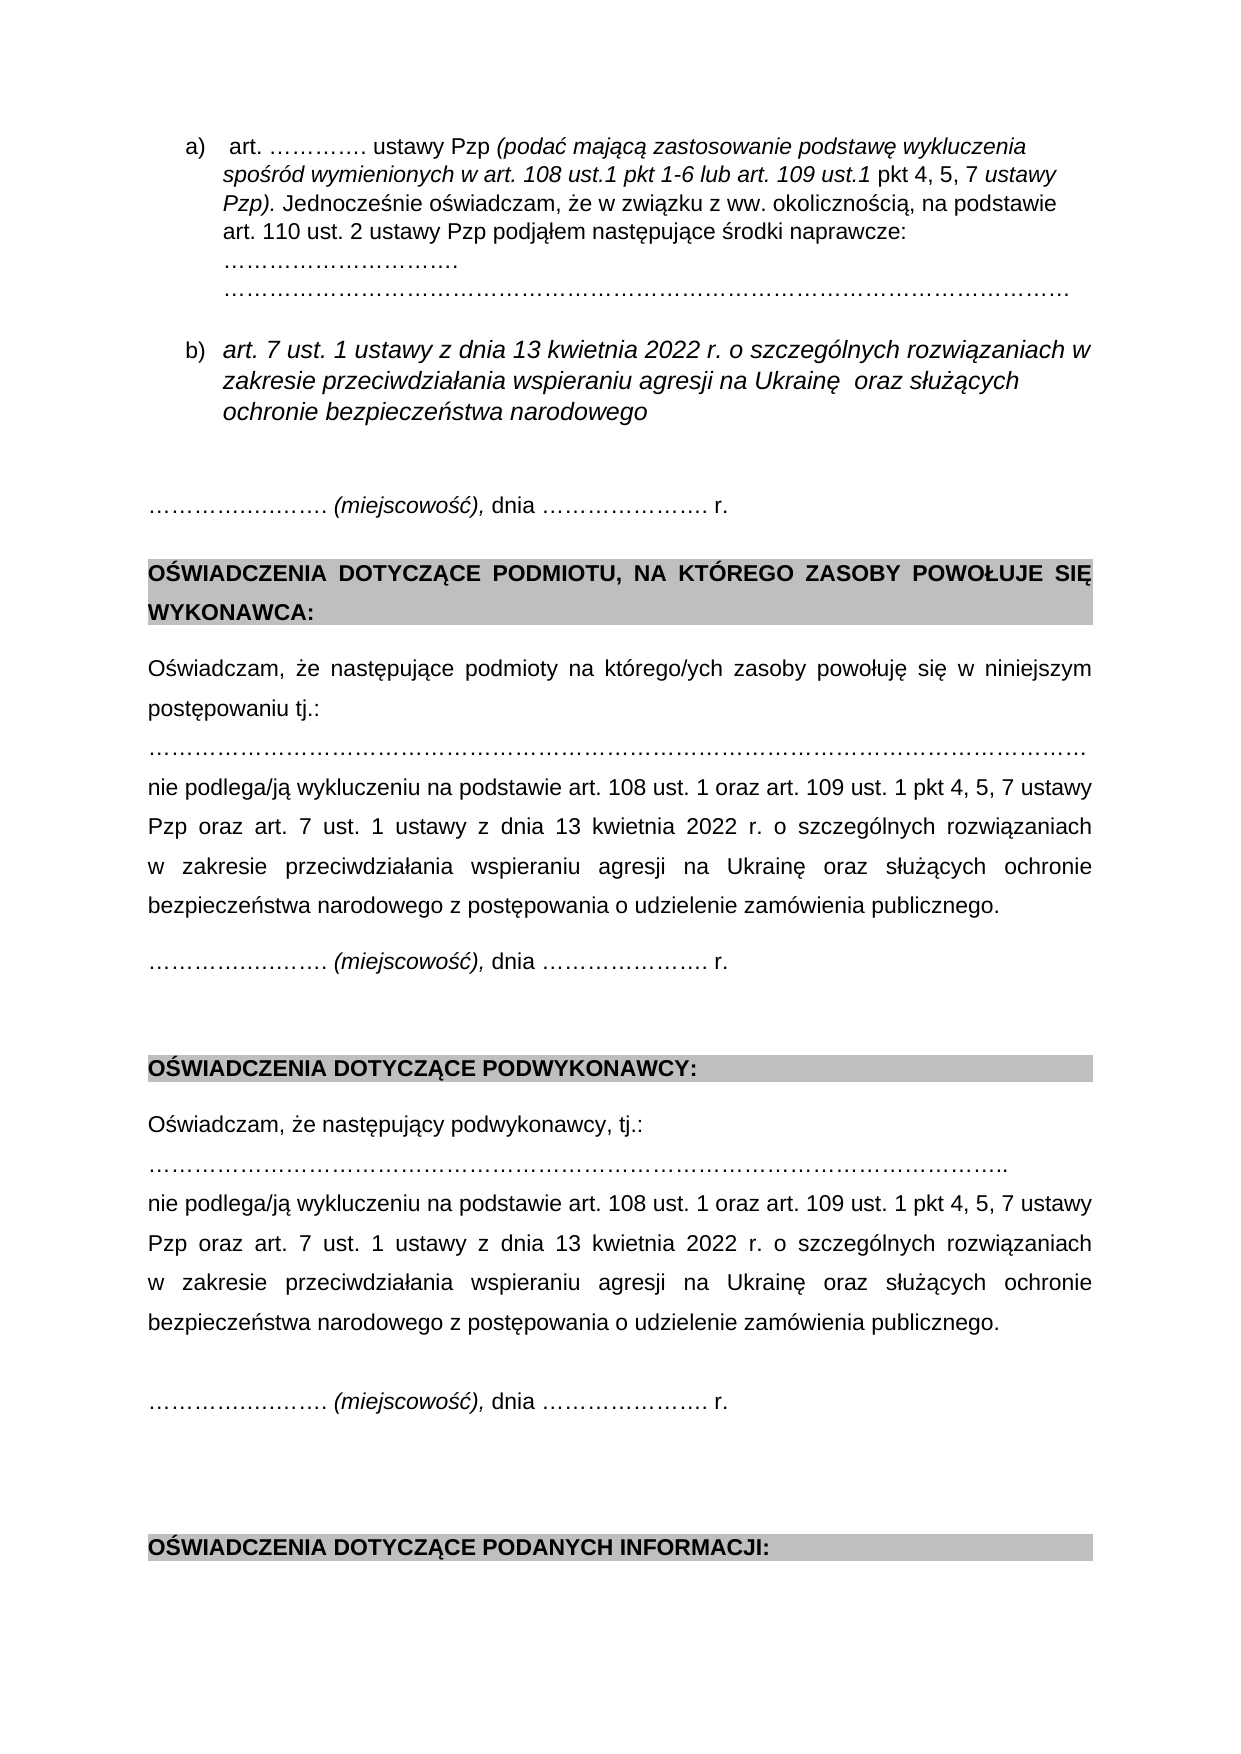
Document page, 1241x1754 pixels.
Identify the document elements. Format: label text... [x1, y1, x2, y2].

text OŚWIADCZENIA DOTYCZĄCE PODANYCH INFORMACJI: [148, 1534, 1093, 1561]
text nie podlega/ją wykluczeniu na podstawie art. 108 ust. 1 oraz art. 109 ust. 1 pkt 4, 5, 7 ustawy Pzp oraz art. 7 ust. 1 ustawy z dnia 13 kwietnia 2022 r. o szczególnych rozwiązaniach w zakresie przeciwdziałania wspieraniu agresji na Ukrainę oraz służących ochronie bezpieczeństwa narodowego z postępowania o udzielenie zamówienia publicznego. [148, 774, 1093, 918]
text ………….….……. (miejscowość), dnia …………………. r. [148, 948, 1093, 974]
text OŚWIADCZENIA DOTYCZĄCE PODWYKONAWCY: [148, 1055, 1093, 1082]
list art. 7 ust. 1 ustawy z dnia 13 kwietnia 2022 r. o szczególnych rozwiązaniach w zakresie przeciwdziałania wspieraniu agresji na Ukrainę oraz służących ochronie bezpieczeństwa narodowego [185, 334, 1093, 425]
text Oświadczam, że następujące podmioty na którego/ych zasoby powołuję się w niniejszym postępowaniu tj.: [148, 655, 1093, 721]
text ………………………………………………………………………………………………….. [148, 1151, 1093, 1177]
text …………………………………………………………………………………………………………… [148, 734, 1093, 761]
list art. …………. ustawy Pzp (podać mającą zastosowanie podstawę wykluczenia spośród wymienionych w art. 108 ust.1 pkt 1-6 lub art. 109 ust.1 pkt 4, 5, 7 ustawy Pzp). Jednocześnie oświadczam, że w związku z ww. okolicznością, na podstawie art. 110 ust. 2 ustawy Pzp podjąłem następujące środki naprawcze: …………………………. ………………………………………………………………………………………………… [185, 133, 1093, 301]
text Oświadczam, że następujący podwykonawcy, tj.: [148, 1111, 1093, 1138]
text ………….….……. (miejscowość), dnia …………………. r. [148, 492, 1093, 518]
text OŚWIADCZENIA DOTYCZĄCE PODMIOTU, NA KTÓREGO ZASOBY POWOŁUJE SIĘ WYKONAWCA: [148, 559, 1093, 625]
text ………….….……. (miejscowość), dnia …………………. r. [148, 1388, 1093, 1414]
text nie podlega/ją wykluczeniu na podstawie art. 108 ust. 1 oraz art. 109 ust. 1 pkt 4, 5, 7 ustawy Pzp oraz art. 7 ust. 1 ustawy z dnia 13 kwietnia 2022 r. o szczególnych rozwiązaniach w zakresie przeciwdziałania wspieraniu agresji na Ukrainę oraz służących ochronie bezpieczeństwa narodowego z postępowania o udzielenie zamówienia publicznego. [148, 1190, 1093, 1335]
